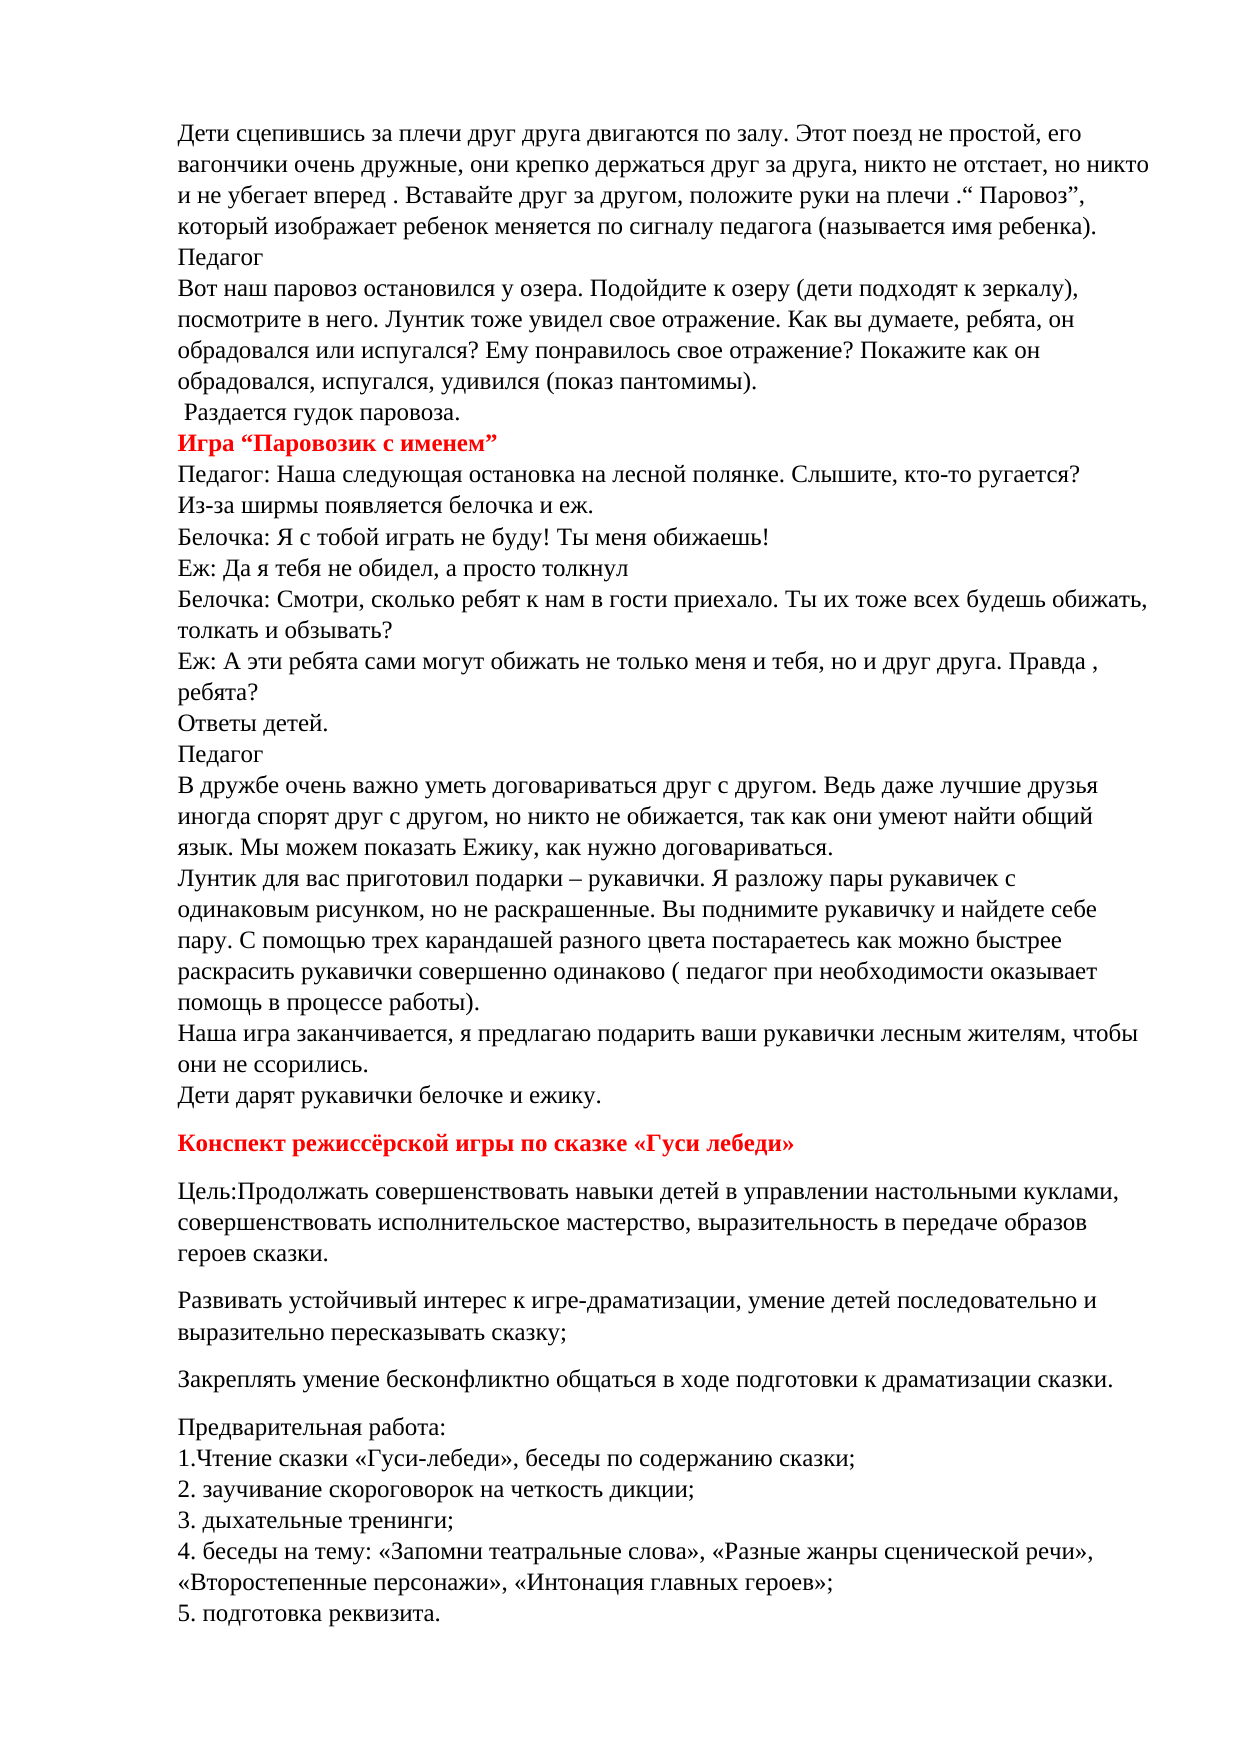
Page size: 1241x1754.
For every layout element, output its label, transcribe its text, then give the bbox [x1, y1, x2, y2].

text Цель:Продолжать совершенствовать навыки детей в управлении настольными куклами, совершенствовать исполнительское мастерство, выразительность в передаче образов героев сказки. [177, 1176, 1152, 1267]
text Конспект режиссёрской игры по сказке «Гуси лебеди» [177, 1128, 1152, 1157]
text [177, 1412, 1152, 1627]
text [177, 118, 1152, 1109]
text Закреплять умение бесконфликтно общаться в ходе подготовки к драматизации сказки. [177, 1364, 1152, 1393]
text Развивать устойчивый интерес к игре-драматизации, умение детей последовательно и выразительно пересказывать сказку; [177, 1286, 1152, 1345]
